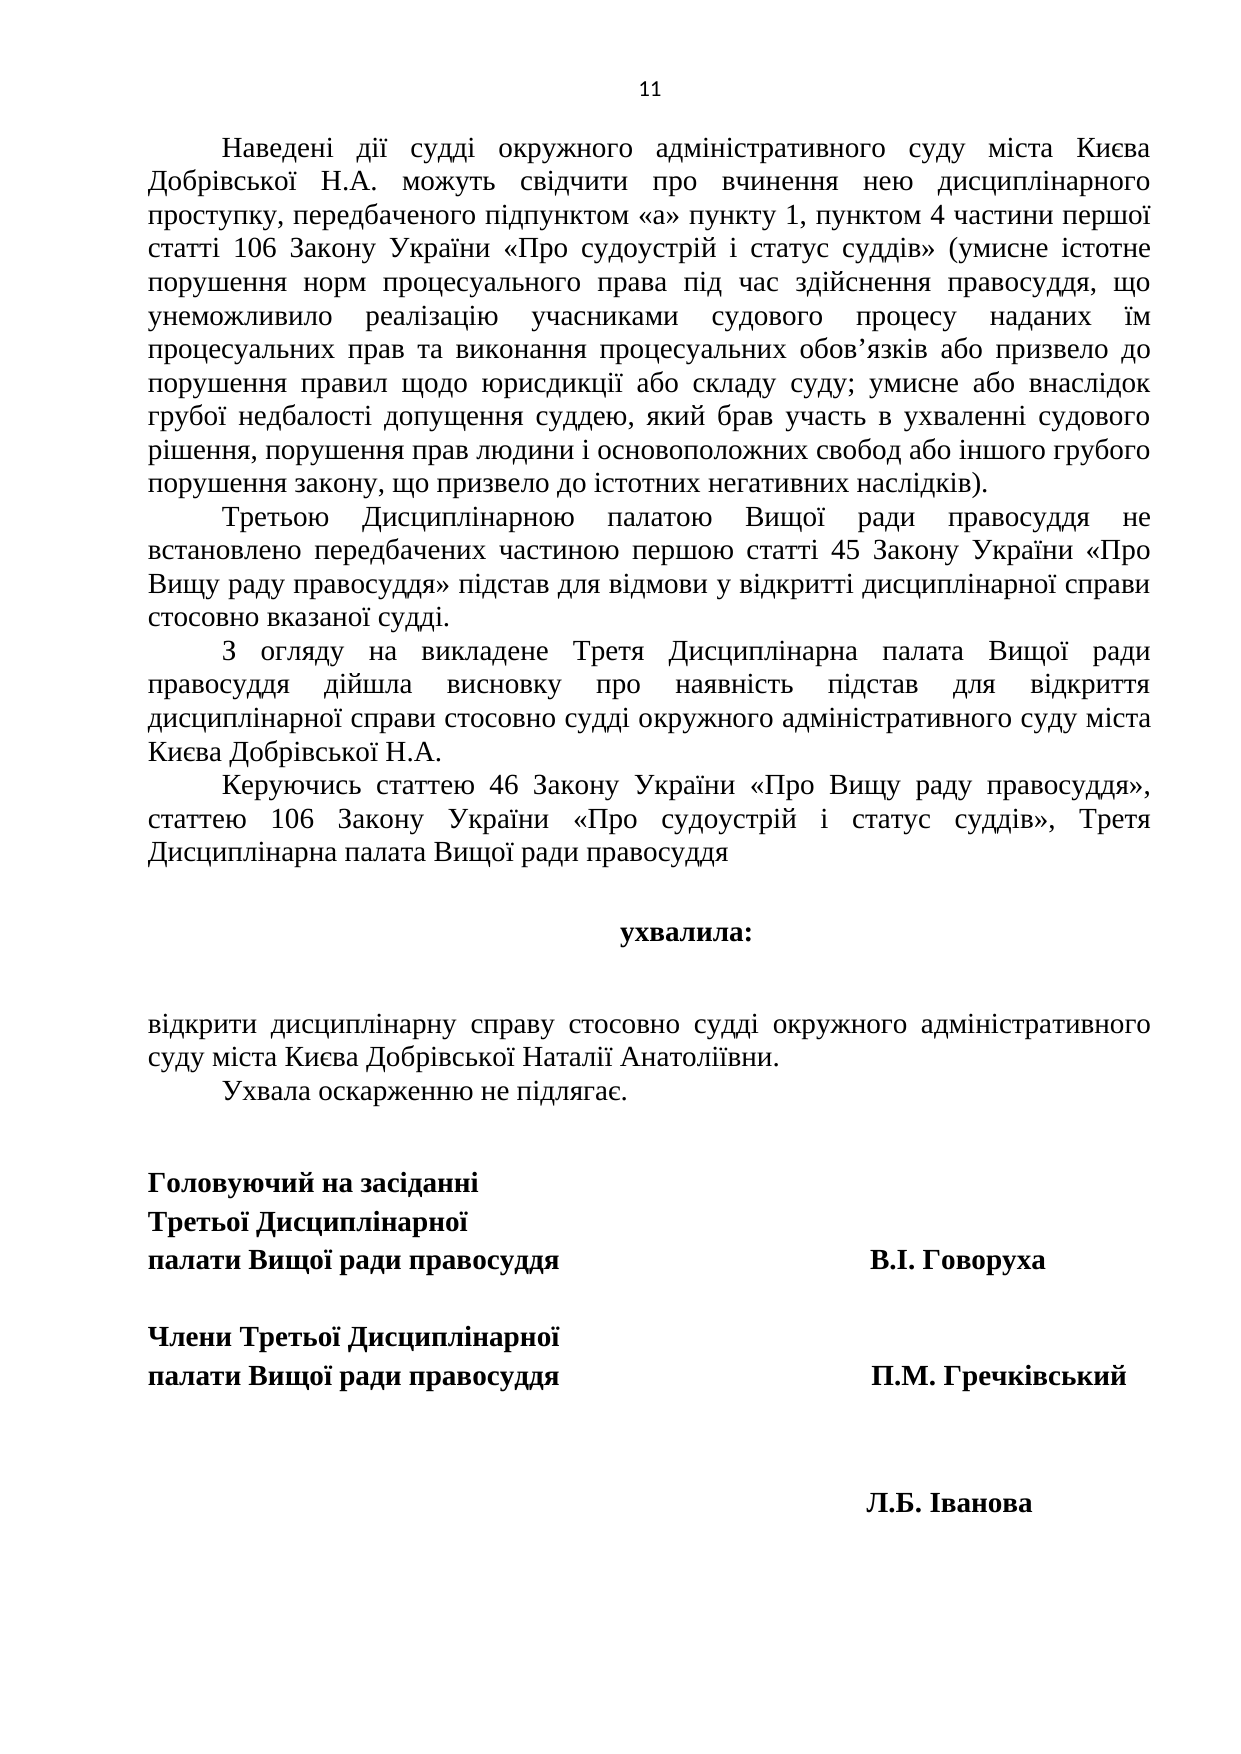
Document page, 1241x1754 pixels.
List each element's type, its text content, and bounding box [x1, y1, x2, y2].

text Члени Третьої Дисциплінарної [148, 1319, 1152, 1353]
text ухвалила: [148, 914, 1152, 947]
text Л.Б. Іванова [148, 1485, 1152, 1518]
text палати Вищої ради правосуддя В.І. Говоруха [148, 1242, 1152, 1276]
text Керуючись статтею 46 Закону України «Про Вищу раду правосуддя», статтею 106 Закону України «Про судоустрій і статус суддів», Третя Дисциплінарна палата Вищої ради правосуддя [148, 767, 1152, 868]
text Наведені дії судді окружного адміністративного суду міста Києва Добрівської Н.А. можуть свідчити про вчинення нею дисциплінарного проступку, передбаченого підпунктом «а» пункту 1, пунктом 4 частини першої статті 106 Закону України «Про судоустрій і статус суддів» (умисне істотне порушення норм процесуального права під час здійснення правосуддя, що унеможливило реалізацію учасниками судового процесу наданих їм процесуальних прав та виконання процесуальних обов’язків або призвело до порушення правил щодо юрисдикції або складу суду; умисне або внаслідок грубої недбалості допущення суддею, який брав участь в ухваленні судового рішення, порушення прав людини і основоположних свобод або іншого грубого порушення закону, що призвело до істотних негативних наслідків). [148, 130, 1152, 499]
text Третьою Дисциплінарною палатою Вищої ради правосуддя не встановлено передбачених частиною першою статті 45 Закону України «Про Вищу раду правосуддя» підстав для відмови у відкритті дисциплінарної справи стосовно вказаної судді. [148, 499, 1152, 633]
text Головуючий на засіданні [148, 1165, 1152, 1199]
text палати Вищої ради правосуддя П.М. Гречківський [148, 1358, 1152, 1391]
text Ухвала оскарженню не підлягає. [148, 1073, 1152, 1107]
text З огляду на викладене Третя Дисциплінарна палата Вищої ради правосуддя дійшла висновку про наявність підстав для відкриття дисциплінарної справи стосовно судді окружного адміністративного суду міста Києва Добрівської Н.А. [148, 633, 1152, 767]
text відкрити дисциплінарну справу стосовно судді окружного адміністративного суду міста Києва Добрівської Наталії Анатоліївни. [148, 1006, 1152, 1073]
text Третьої Дисциплінарної [148, 1204, 1152, 1237]
